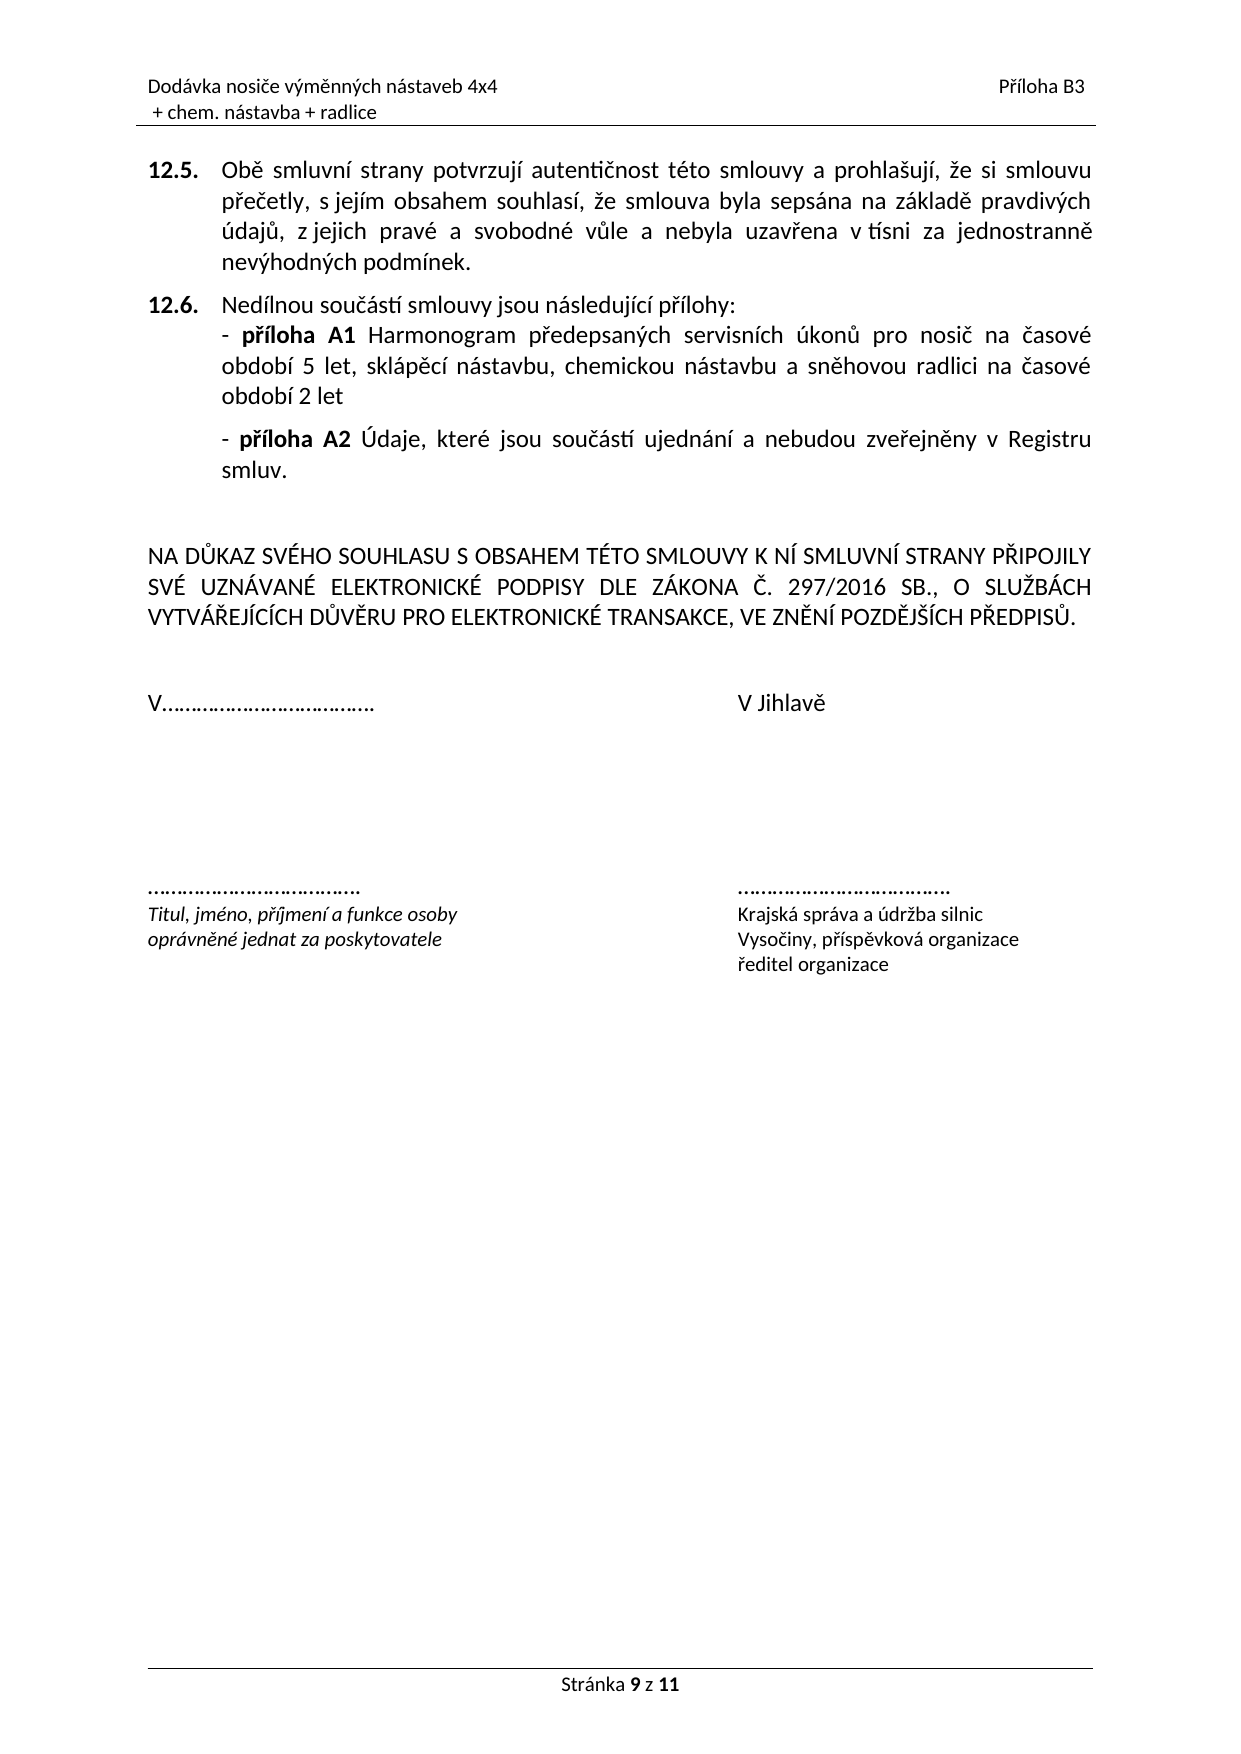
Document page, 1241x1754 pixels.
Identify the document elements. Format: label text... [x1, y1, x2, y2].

text - příloha A1 Harmonogram předepsaných servisních úkonů pro nosič na časové období 5 let, sklápěcí nástavbu, chemickou nástavbu a sněhovou radlici na časové období 2 let [221, 319, 1093, 411]
text ředitel organizace [664, 952, 1093, 977]
text - příloha A2 Údaje, které jsou součástí ujednání a nebudou zveřejněny v Registru smluv. [221, 423, 1093, 484]
text ………………………………. ………………………………. [148, 870, 1093, 901]
list Nedílnou součástí smlouvy jsou následující přílohy: [148, 289, 1093, 319]
text V………………………………. V Jihlavě [148, 687, 1093, 718]
text oprávněné jednat za poskytovatele Vysočiny, příspěvková organizace [148, 926, 1093, 952]
text NA DŮKAZ SVÉHO SOUHLASU S OBSAHEM TÉTO SMLOUVY K NÍ SMLUVNÍ STRANY PŘIPOJILY SVÉ UZNÁVANÉ ELEKTRONICKÉ PODPISY DLE ZÁKONA Č. 297/2016 SB., O SLUŽBÁCH VYTVÁŘEJÍCÍCH DŮVĚRU PRO ELEKTRONICKÉ TRANSAKCE, VE ZNĚNÍ POZDĚJŠÍCH PŘEDPISŮ. [148, 540, 1093, 632]
list Obě smluvní strany potvrzují autentičnost této smlouvy a prohlašují, že si smlouvu přečetly, s jejím obsahem souhlasí, že smlouva byla sepsána na základě pravdivých údajů, z jejich pravé a svobodné vůle a nebyla uzavřena v tísni za jednostranně nevýhodných podmínek. [148, 154, 1093, 276]
text Titul, jméno, příjmení a funkce osoby Krajská správa a údržba silnic [148, 901, 1093, 926]
